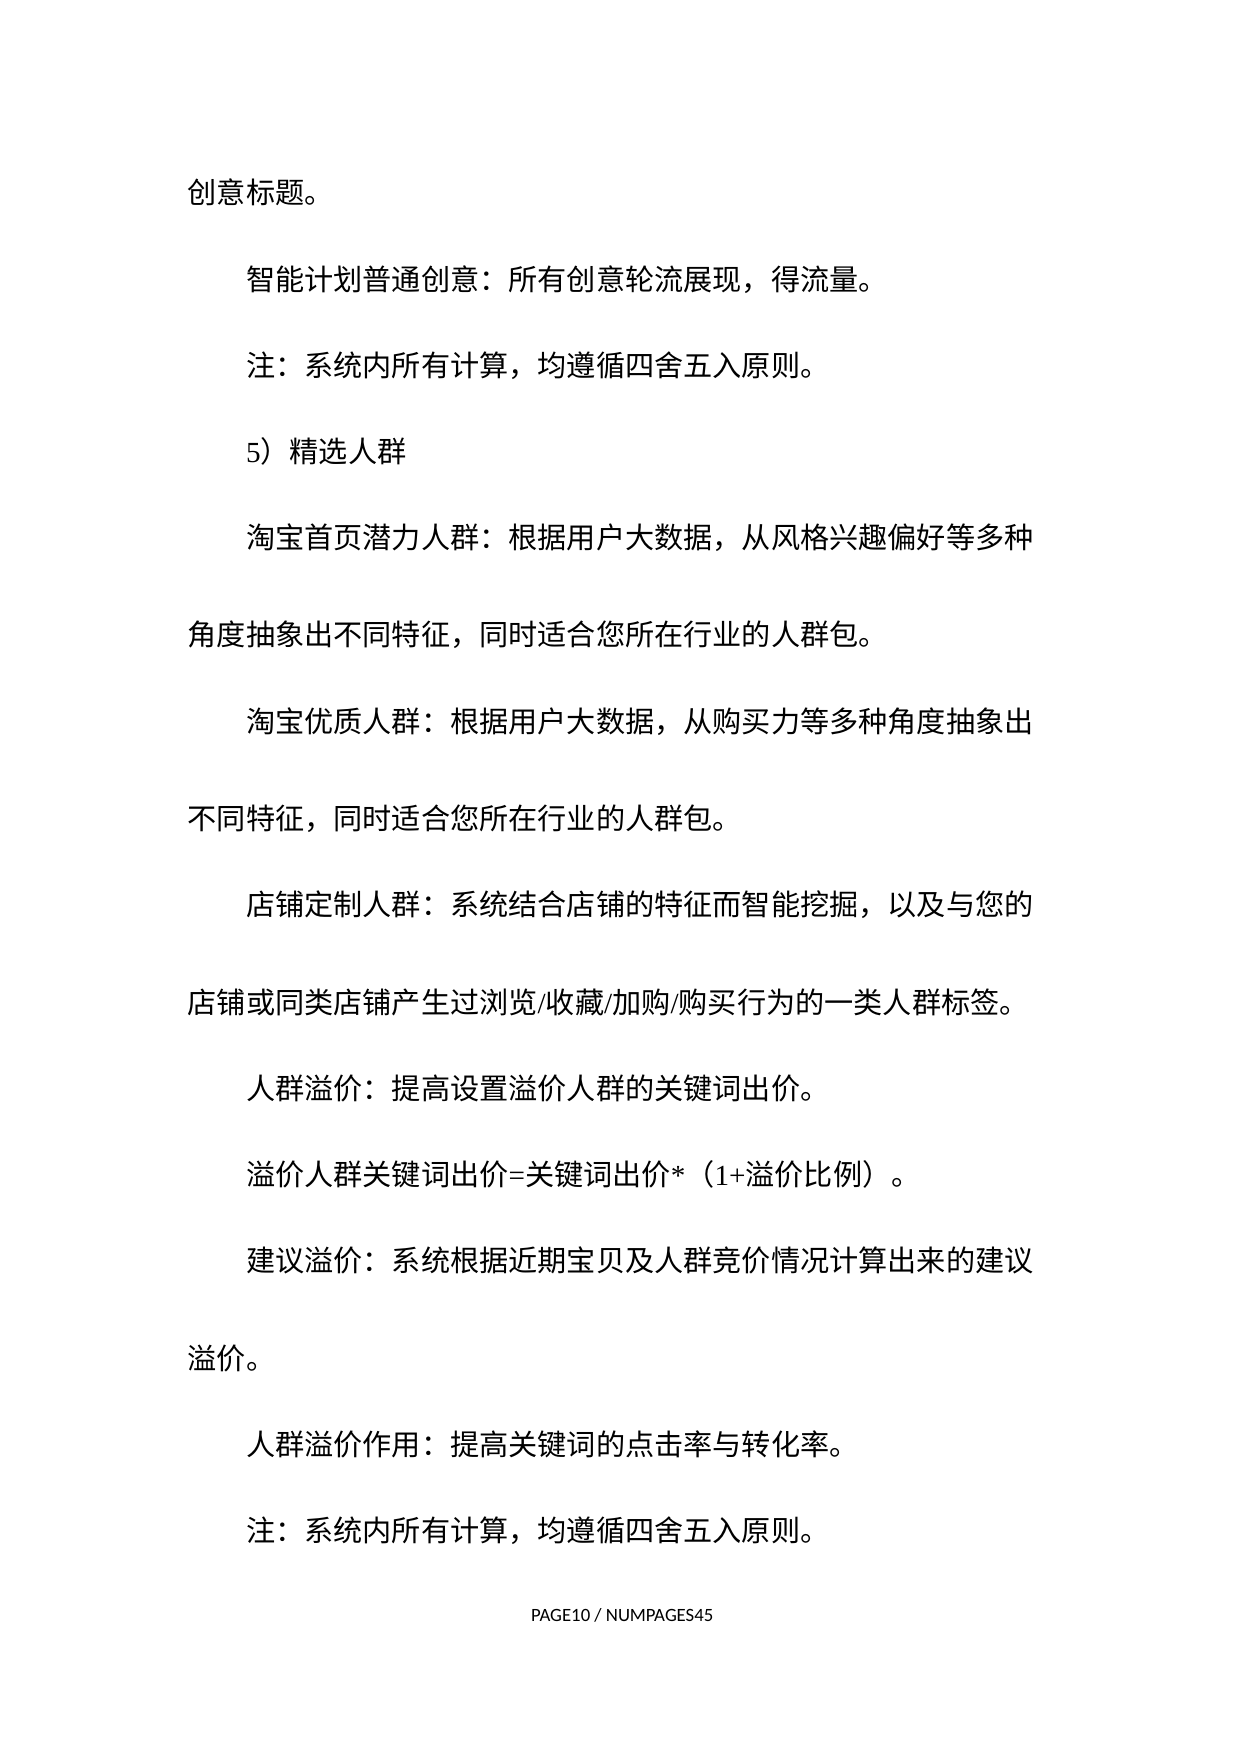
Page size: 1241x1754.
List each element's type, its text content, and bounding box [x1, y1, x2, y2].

text 智能计划普通创意：所有创意轮流展现，得流量。 [187, 245, 1053, 310]
text 人群溢价：提高设置溢价人群的关键词出价。 [187, 1054, 1053, 1119]
text 建议溢价：系统根据近期宝贝及人群竞价情况计算出来的建议溢价。 [187, 1226, 1053, 1389]
text 人群溢价作用：提高关键词的点击率与转化率。 [187, 1410, 1053, 1475]
text 淘宝优质人群：根据用户大数据，从购买力等多种角度抽象出不同特征，同时适合您所在行业的人群包。 [187, 687, 1053, 849]
text 注：系统内所有计算，均遵循四舍五入原则。 [187, 331, 1053, 396]
text 淘宝首页潜力人群：根据用户大数据，从风格兴趣偏好等多种角度抽象出不同特征，同时适合您所在行业的人群包。 [187, 503, 1053, 666]
text 5）精选人群 [187, 417, 1053, 482]
text 溢价人群关键词出价=关键词出价*（1+溢价比例）。 [187, 1140, 1053, 1205]
text 注：系统内所有计算，均遵循四舍五入原则。 [187, 1496, 1053, 1561]
text 店铺定制人群：系统结合店铺的特征而智能挖掘，以及与您的店铺或同类店铺产生过浏览/收藏/加购/购买行为的一类人群标签。 [187, 870, 1053, 1033]
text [187, 158, 1053, 223]
